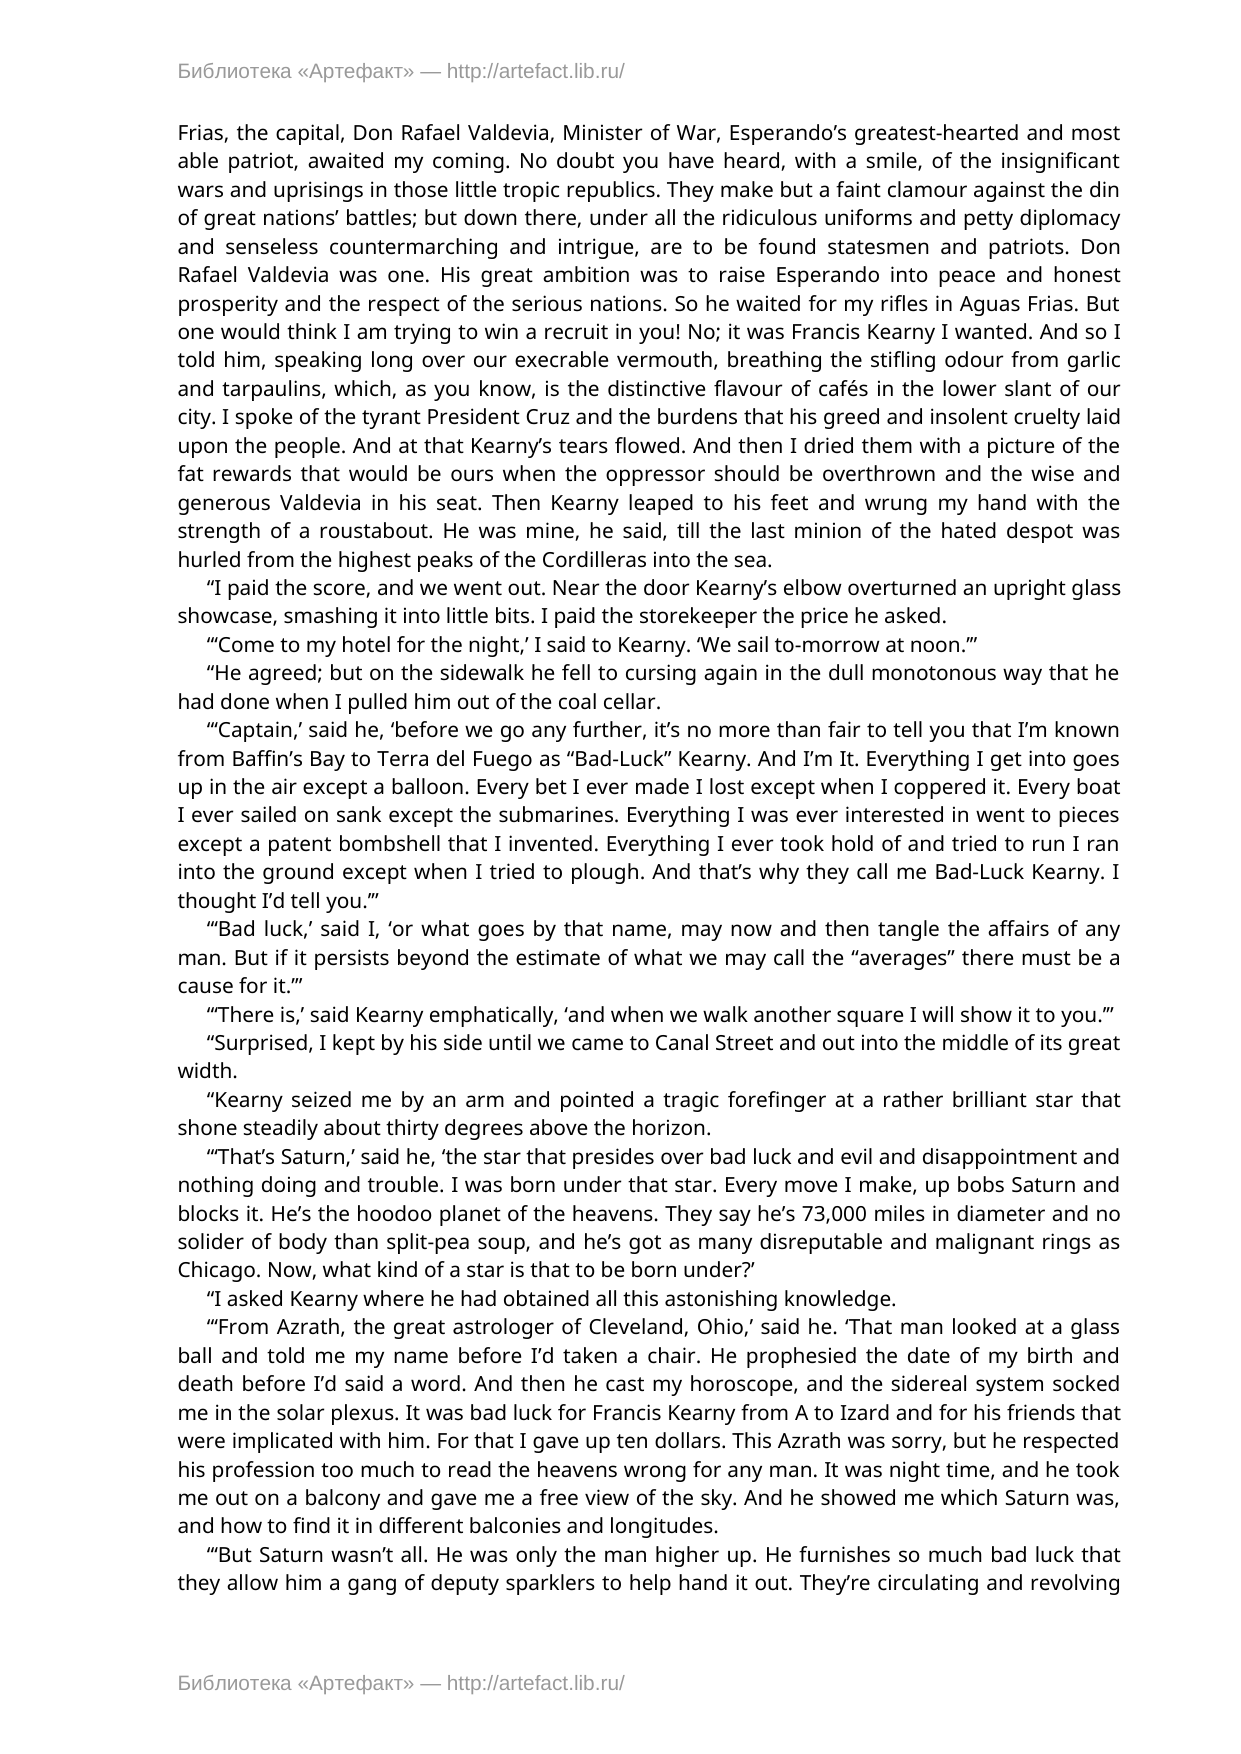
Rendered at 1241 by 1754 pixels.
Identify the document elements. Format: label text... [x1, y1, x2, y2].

text “‘Bad luck,’ said I, ‘or what goes by that name, may now and then tangle the affairs of any man. But if it persists beyond the estimate of what we may call the “averages” there must be a cause for it.’” [177, 914, 1122, 1000]
text “Surprised, I kept by his side until we came to Canal Street and out into the middle of its great width. [177, 1028, 1122, 1085]
text “I asked Kearny where he had obtained all this astonishing knowledge. [177, 1284, 1122, 1312]
text “He agreed; but on the sidewalk he fell to cursing again in the dull monotonous way that he had done when I pulled him out of the coal cellar. [177, 658, 1122, 715]
text “‘That’s Saturn,’ said he, ‘the star that presides over bad luck and evil and disappointment and nothing doing and trouble. I was born under that star. Every move I make, up bobs Saturn and blocks it. He’s the hoodoo planet of the heavens. They say he’s 73,000 miles in diameter and no solider of body than split-pea soup, and he’s got as many disreputable and malignant rings as Chicago. Now, what kind of a star is that to be born under?’ [177, 1142, 1122, 1284]
text “‘Captain,’ said he, ‘before we go any further, it’s no more than fair to tell you that I’m known from Baffin’s Bay to Terra del Fuego as “Bad-Luck” Kearny. And I’m It. Everything I get into goes up in the air except a balloon. Every bet I ever made I lost except when I coppered it. Every boat I ever sailed on sank except the submarines. Everything I was ever interested in went to pieces except a patent bombshell that I invented. Everything I ever took hold of and tried to run I ran into the ground except when I tried to plough. And that’s why they call me Bad-Luck Kearny. I thought I’d tell you.’” [177, 715, 1122, 914]
text “‘There is,’ said Kearny emphatically, ‘and when we walk another square I will show it to you.’” [177, 1000, 1122, 1028]
text “I paid the score, and we went out. Near the door Kearny’s elbow overturned an upright glass showcase, smashing it into little bits. I paid the storekeeper the price he asked. [177, 573, 1122, 630]
text “‘From Azrath, the great astrologer of Cleveland, Ohio,’ said he. ‘That man looked at a glass ball and told me my name before I’d taken a chair. He prophesied the date of my birth and death before I’d said a word. And then he cast my horoscope, and the sidereal system socked me in the solar plexus. It was bad luck for Francis Kearny from A to Izard and for his friends that were implicated with him. For that I gave up ten dollars. This Azrath was sorry, but he respected his profession too much to read the heavens wrong for any man. It was night time, and he took me out on a balcony and gave me a free view of the sky. And he showed me which Saturn was, and how to find it in different balconies and longitudes. [177, 1312, 1122, 1540]
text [177, 118, 1122, 573]
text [177, 1540, 1122, 1597]
text “Kearny seized me by an arm and pointed a tragic forefinger at a rather brilliant star that shone steadily about thirty degrees above the horizon. [177, 1085, 1122, 1142]
text “‘Come to my hotel for the night,’ I said to Kearny. ‘We sail to-morrow at noon.’” [177, 630, 1122, 658]
